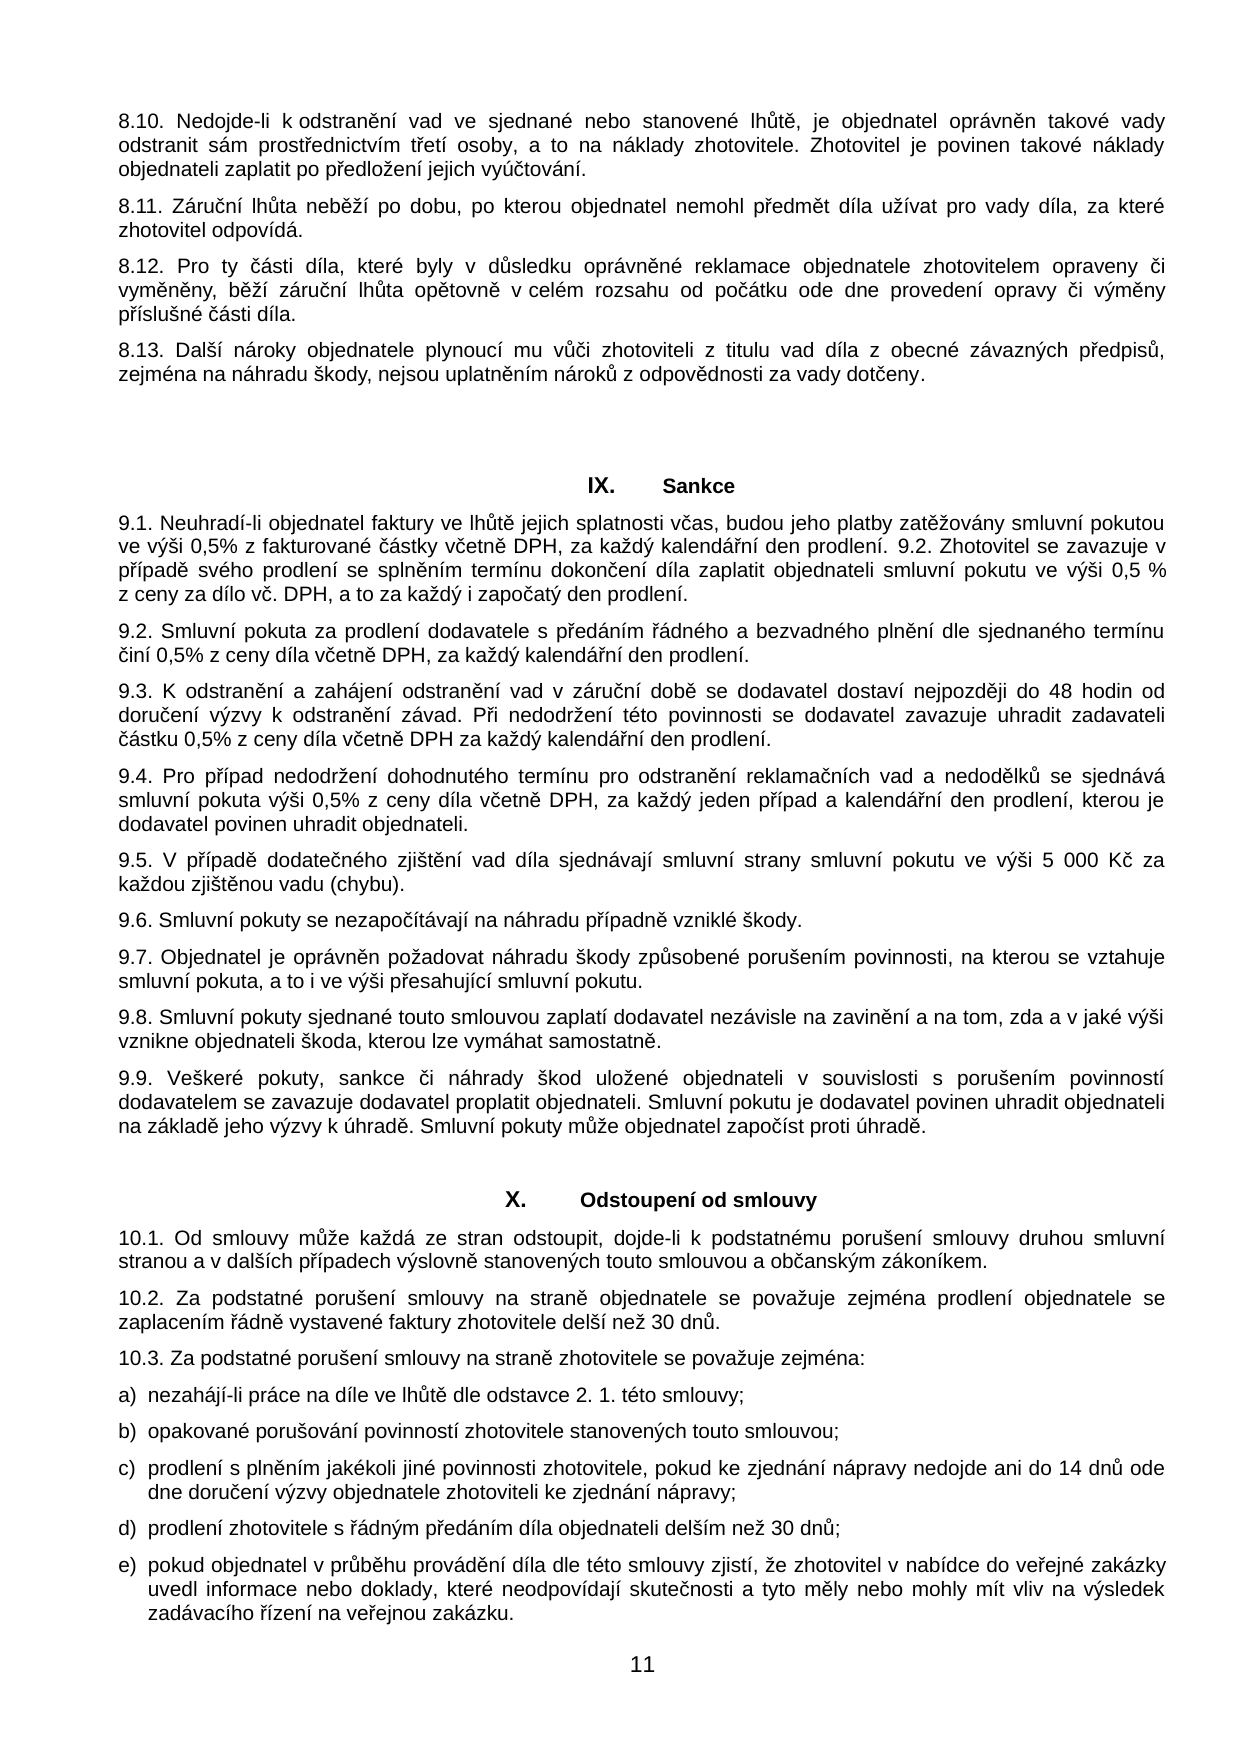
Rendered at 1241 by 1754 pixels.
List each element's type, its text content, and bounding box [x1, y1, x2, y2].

subtitle 10.1. Od smlouvy může každá ze stran odstoupit, dojde-li k podstatnému porušení smlouvy druhou smluvní stranou a v dalších případech výslovně stanovených touto smlouvou a občanským zákoníkem. [118, 1225, 1167, 1273]
text 9.7. Objednatel je oprávněn požadovat náhradu škody způsobené porušením povinnosti, na kterou se vztahuje smluvní pokuta, a to i ve výši přesahující smluvní pokutu. [118, 945, 1167, 993]
text 9.3. K odstranění a zahájení odstranění vad v záruční době se dodavatel dostaví nejpozději do 48 hodin od doručení výzvy k odstranění závad. Při nedodržení této povinnosti se dodavatel zavazuje uhradit zadavateli částku 0,5% z ceny díla včetně DPH za každý kalendářní den prodlení. [118, 679, 1167, 751]
text 9.2. Smluvní pokuta za prodlení dodavatele s předáním řádného a bezvadného plnění dle sjednaného termínu činí 0,5% z ceny díla včetně DPH, za každý kalendářní den prodlení. [118, 619, 1167, 667]
subtitle 8.11. Záruční lhůta neběží po dobu, po kterou objednatel nemohl předmět díla užívat pro vady díla, za které zhotovitel odpovídá. [118, 193, 1167, 241]
text 9.9. Veškeré pokuty, sankce či náhrady škod uložené objednateli v souvislosti s porušením povinností dodavatelem se zavazuje dodavatel proplatit objednateli. Smluvní pokutu je dodavatel povinen uhradit objednateli na základě jeho výzvy k úhradě. Smluvní pokuty může objednatel započíst proti úhradě. [118, 1066, 1167, 1137]
list opakované porušování povinností zhotovitele stanovených touto smlouvou; [118, 1419, 1167, 1443]
list pokud objednatel v průběhu provádění díla dle této smlouvy zjistí, že zhotovitel v nabídce do veřejné zakázky uvedl informace nebo doklady, které neodpovídají skutečnosti a tyto měly nebo mohly mít vliv na výsledek zadávacího řízení na veřejnou zakázku. [118, 1552, 1167, 1624]
subtitle 10.2. Za podstatné porušení smlouvy na straně objednatele se považuje zejména prodlení objednatele se zaplacením řádně vystavené faktury zhotovitele delší než 30 dnů. [118, 1286, 1167, 1334]
text 9.5. V případě dodatečného zjištění vad díla sjednávají smluvní strany smluvní pokutu ve výši 5 000 Kč za každou zjištěnou vadu (chybu). [118, 848, 1167, 896]
text 9.8. Smluvní pokuty sjednané touto smlouvou zaplatí dodavatel nezávisle na zavinění a na tom, zda a v jaké výši vznikne objednateli škoda, kterou lze vymáhat samostatně. [118, 1005, 1167, 1053]
subtitle 10.3. Za podstatné porušení smlouvy na straně zhotovitele se považuje zejména: [118, 1346, 1167, 1370]
list prodlení zhotovitele s řádným předáním díla objednateli delším než 30 dnů; [118, 1516, 1167, 1540]
list nezahájí-li práce na díle ve lhůtě dle odstavce 2. 1. této smlouvy; [118, 1383, 1167, 1407]
subtitle 8.12. Pro ty části díla, které byly v důsledku oprávněné reklamace objednatele zhotovitelem opraveny či vyměněny, běží záruční lhůta opětovně v celém rozsahu od počátku ode dne provedení opravy či výměny příslušné části díla. [118, 254, 1167, 326]
list prodlení s plněním jakékoli jiné povinnosti zhotovitele, pokud ke zjednání nápravy nedojde ani do 14 dnů ode dne doručení výzvy objednatele zhotoviteli ke zjednání nápravy; [118, 1456, 1167, 1503]
subtitle Odstoupení od smlouvy [156, 1186, 1167, 1213]
text 8.10. Nedojde-li k odstranění vad ve sjednané nebo stanovené lhůtě, je objednatel oprávněn takové vady odstranit sám prostřednictvím třetí osoby, a to na náklady zhotovitele. Zhotovitel je povinen takové náklady objednateli zaplatit po předložení jejich vyúčtování. [118, 109, 1167, 181]
text 9.4. Pro případ nedodržení dohodnutého termínu pro odstranění reklamačních vad a nedodělků se sjednává smluvní pokuta výši 0,5% z ceny díla včetně DPH, za každý jeden případ a kalendářní den prodlení, kterou je dodavatel povinen uhradit objednateli. [118, 763, 1167, 835]
subtitle 8.13. Další nároky objednatele plynoucí mu vůči zhotoviteli z titulu vad díla z obecné závazných předpisů, zejména na náhradu škody, nejsou uplatněním nároků z odpovědnosti za vady dotčeny. [118, 338, 1167, 386]
subtitle Sankce [156, 472, 1167, 498]
text 9.6. Smluvní pokuty se nezapočítávají na náhradu případně vzniklé škody. [118, 908, 1167, 932]
text 9.1. Neuhradí-li objednatel faktury ve lhůtě jejich splatnosti včas, budou jeho platby zatěžovány smluvní pokutou ve výši 0,5% z fakturované částky včetně DPH, za každý kalendářní den prodlení. 9.2. Zhotovitel se zavazuje v případě svého prodlení se splněním termínu dokončení díla zaplatit objednateli smluvní pokutu ve výši 0,5 % z ceny za dílo vč. DPH, a to za každý i započatý den prodlení. [118, 510, 1167, 606]
